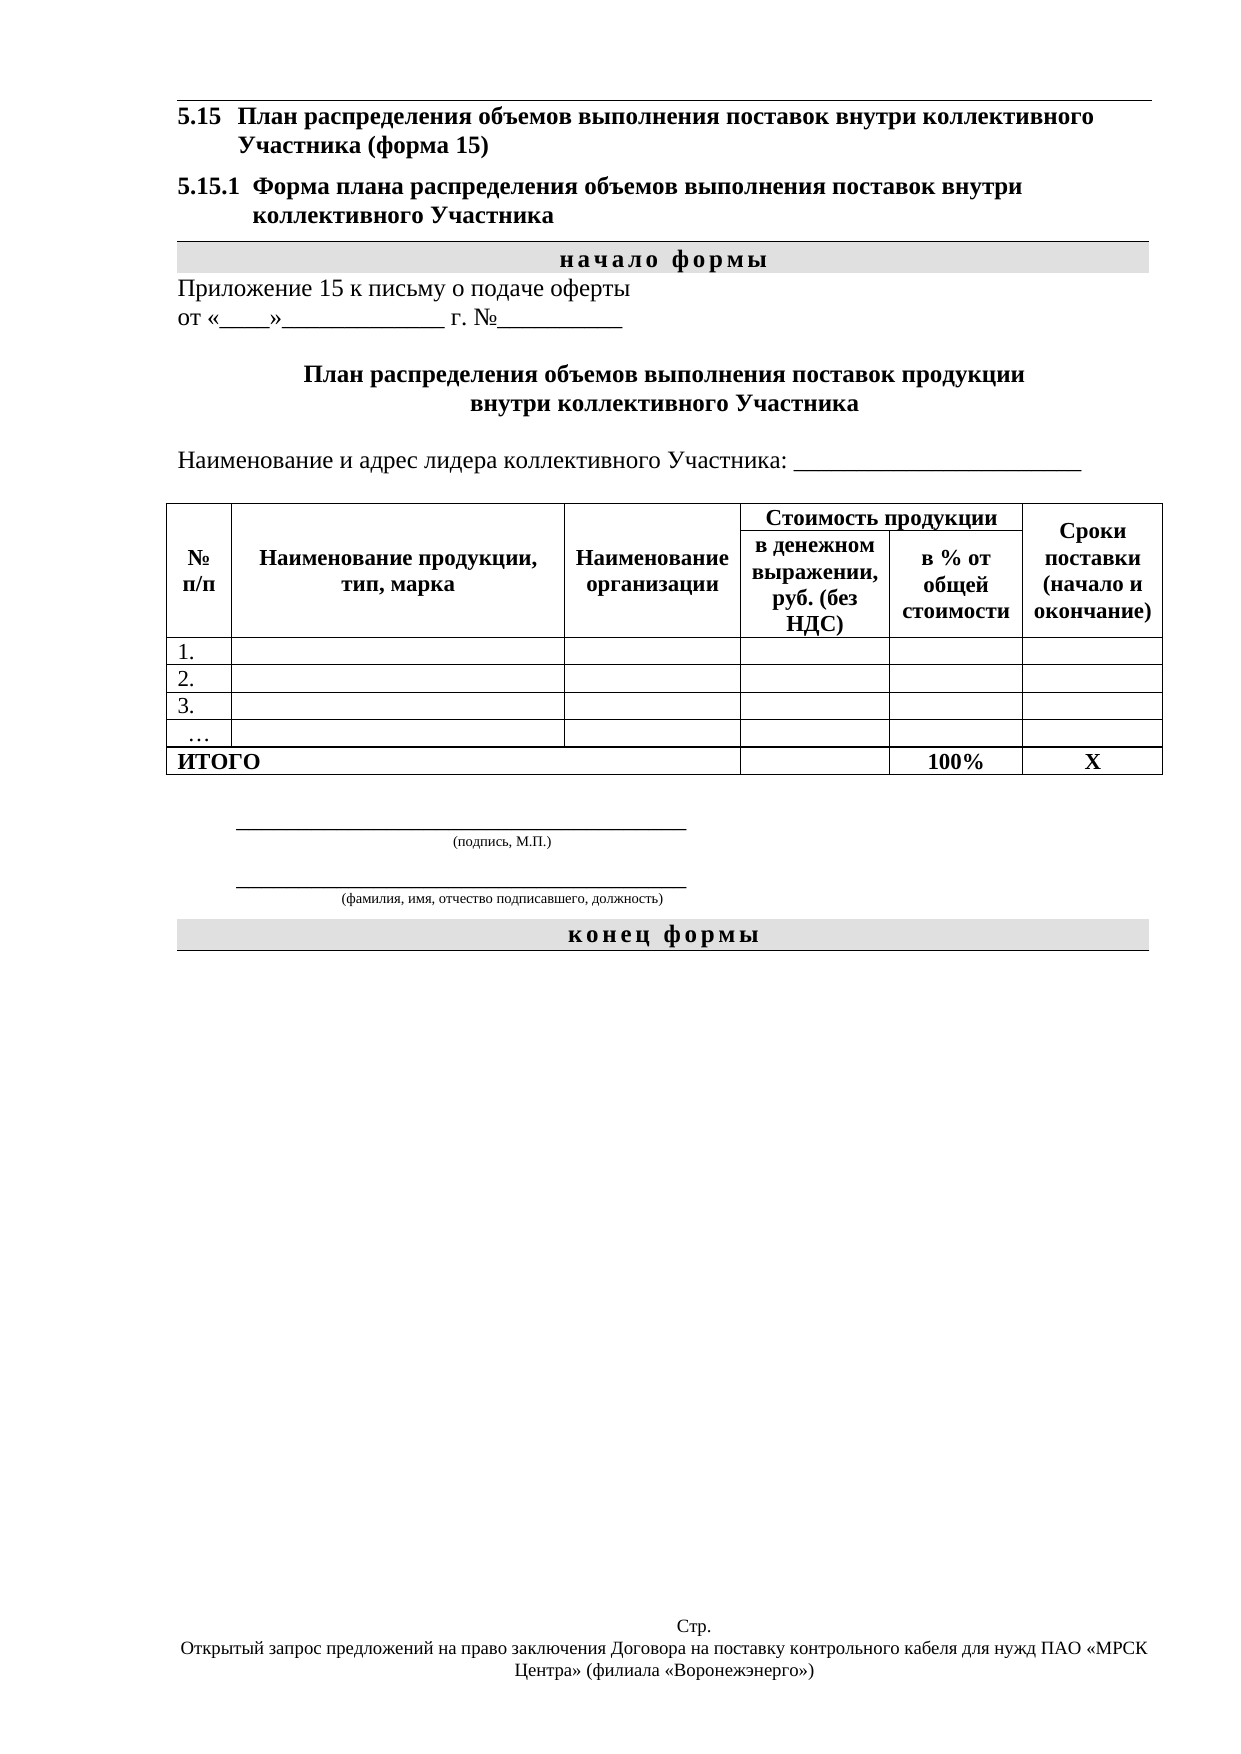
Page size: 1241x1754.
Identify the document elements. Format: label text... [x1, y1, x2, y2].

table_cell в % от общей стоимости [890, 531, 1022, 637]
table_cell Х [1023, 748, 1162, 774]
table_cell [741, 665, 889, 692]
table_cell [167, 665, 231, 692]
table_header Стоимость продукции [741, 504, 1022, 530]
table_cell [565, 665, 740, 692]
text ____________________________________ [177, 804, 1152, 833]
text Приложение 15 к письму о подаче оферты от «____»_____________ г. №__________ [177, 273, 1152, 330]
text начало формы [177, 242, 1149, 273]
table_cell [232, 693, 564, 719]
table_header № п/п [167, 504, 231, 637]
table_cell [741, 720, 889, 746]
table_cell [890, 720, 1022, 746]
text ____________________________________ [177, 862, 1152, 890]
table_cell 100% [890, 748, 1022, 774]
table_cell [232, 638, 564, 664]
table_cell [741, 693, 889, 719]
text План распределения объемов выполнения поставок продукции внутри коллективного Участника [177, 359, 1152, 417]
table_header Наименование организации [565, 504, 740, 637]
table_cell [741, 748, 889, 774]
table_cell [565, 693, 740, 719]
table_header Наименование продукции, тип, марка [232, 504, 564, 637]
subtitle Форма плана распределения объемов выполнения поставок внутри коллективного Участника [177, 171, 1152, 228]
text (фамилия, имя, отчество подписавшего, должность) [177, 890, 768, 919]
table_cell [232, 665, 564, 692]
table_cell ИТОГО [167, 748, 740, 774]
table_cell в денежном выражении, руб. (без НДС) [741, 531, 889, 637]
table_cell [890, 693, 1022, 719]
table_cell [232, 720, 564, 746]
table_cell … [167, 720, 231, 746]
table_cell [890, 665, 1022, 692]
table_cell [890, 638, 1022, 664]
text (подпись, М.П.) [177, 833, 768, 862]
text Наименование и адрес лидера коллективного Участника: _______________________ [177, 445, 1152, 474]
table_cell [1023, 693, 1162, 719]
table_cell [565, 720, 740, 746]
table_cell [167, 638, 231, 664]
table_header Сроки поставки (начало и окончание) [1023, 504, 1162, 637]
table_cell [1023, 638, 1162, 664]
table_cell [1023, 665, 1162, 692]
subtitle План распределения объемов выполнения поставок внутри коллективного Участника (форма 15) [177, 101, 1152, 158]
text конец формы [177, 919, 1149, 950]
table_cell [741, 638, 889, 664]
table_cell [1023, 720, 1162, 746]
table_cell [565, 638, 740, 664]
table_cell [167, 693, 231, 719]
